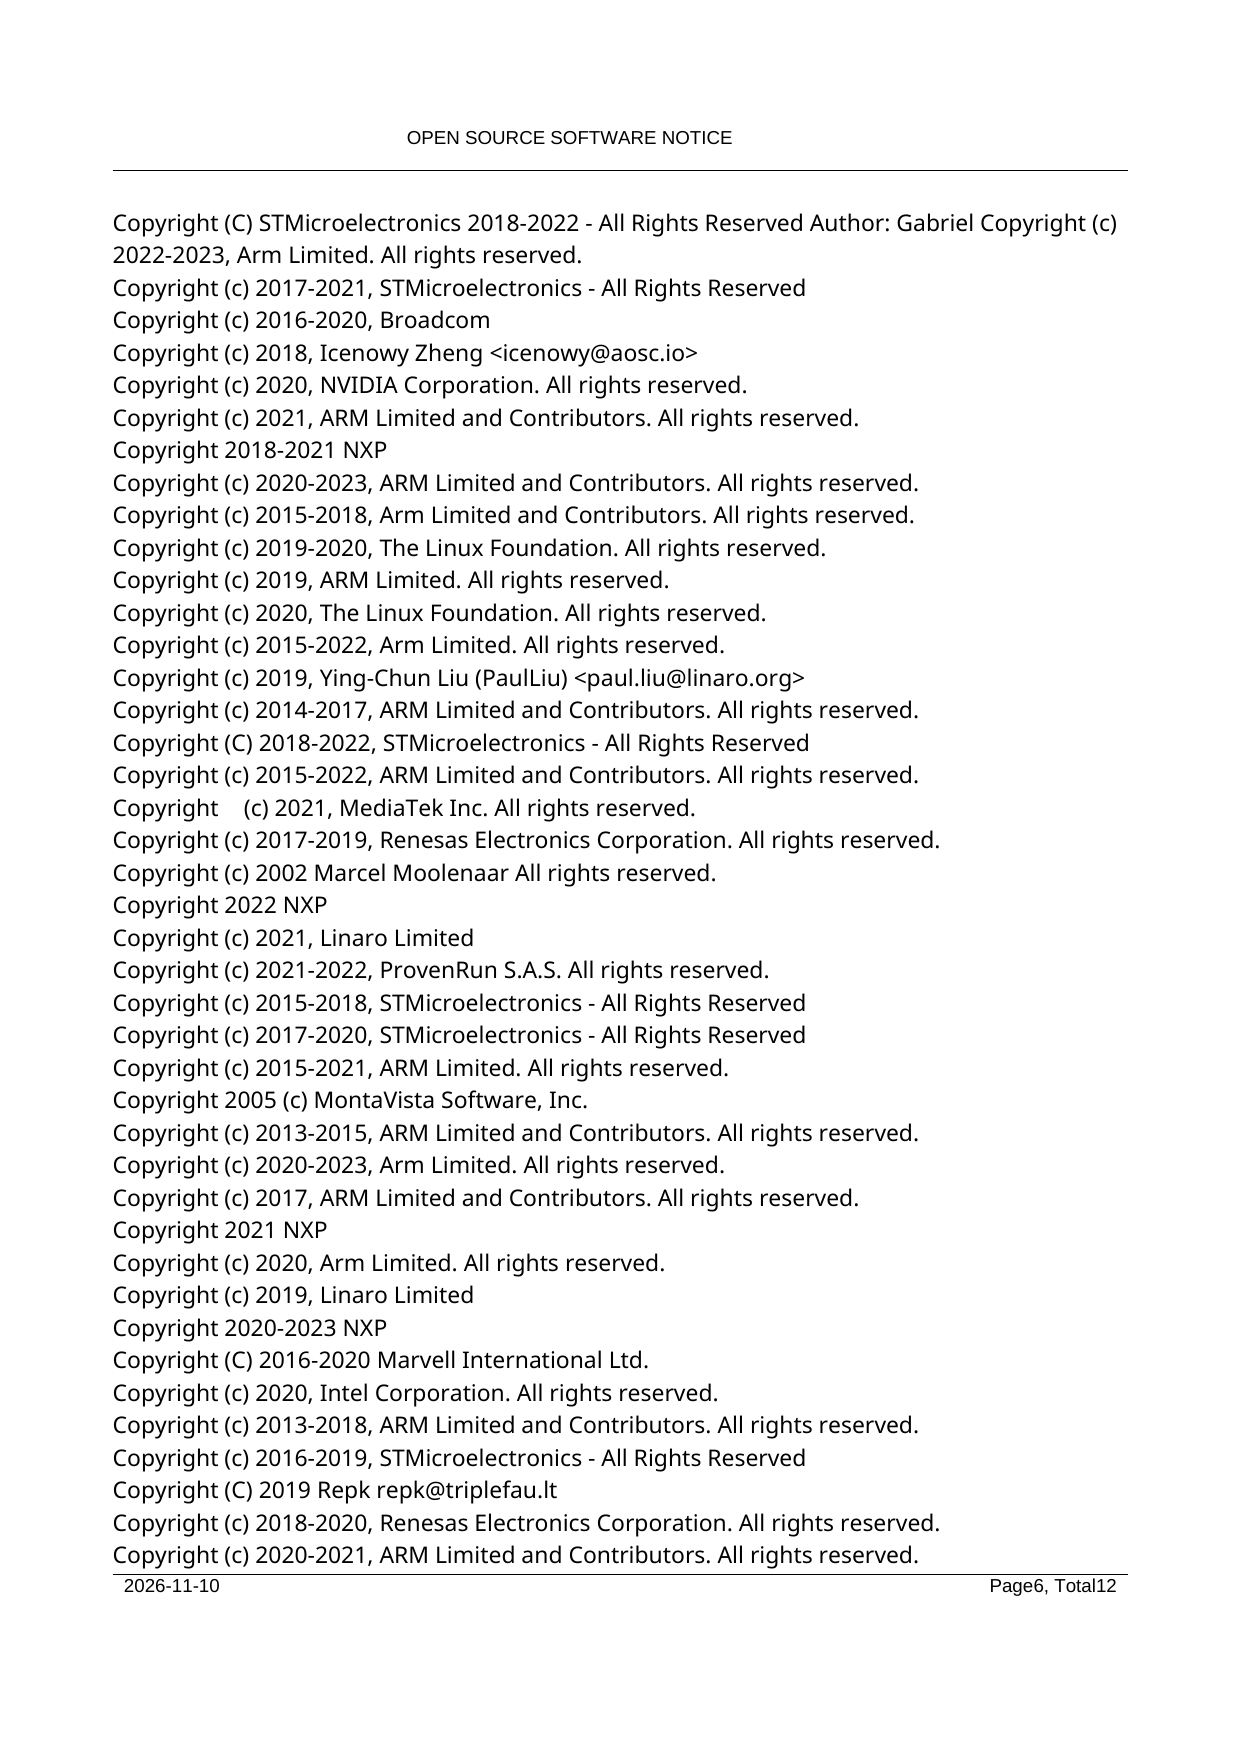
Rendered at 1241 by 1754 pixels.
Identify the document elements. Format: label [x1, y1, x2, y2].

text [112, 206, 1128, 1571]
